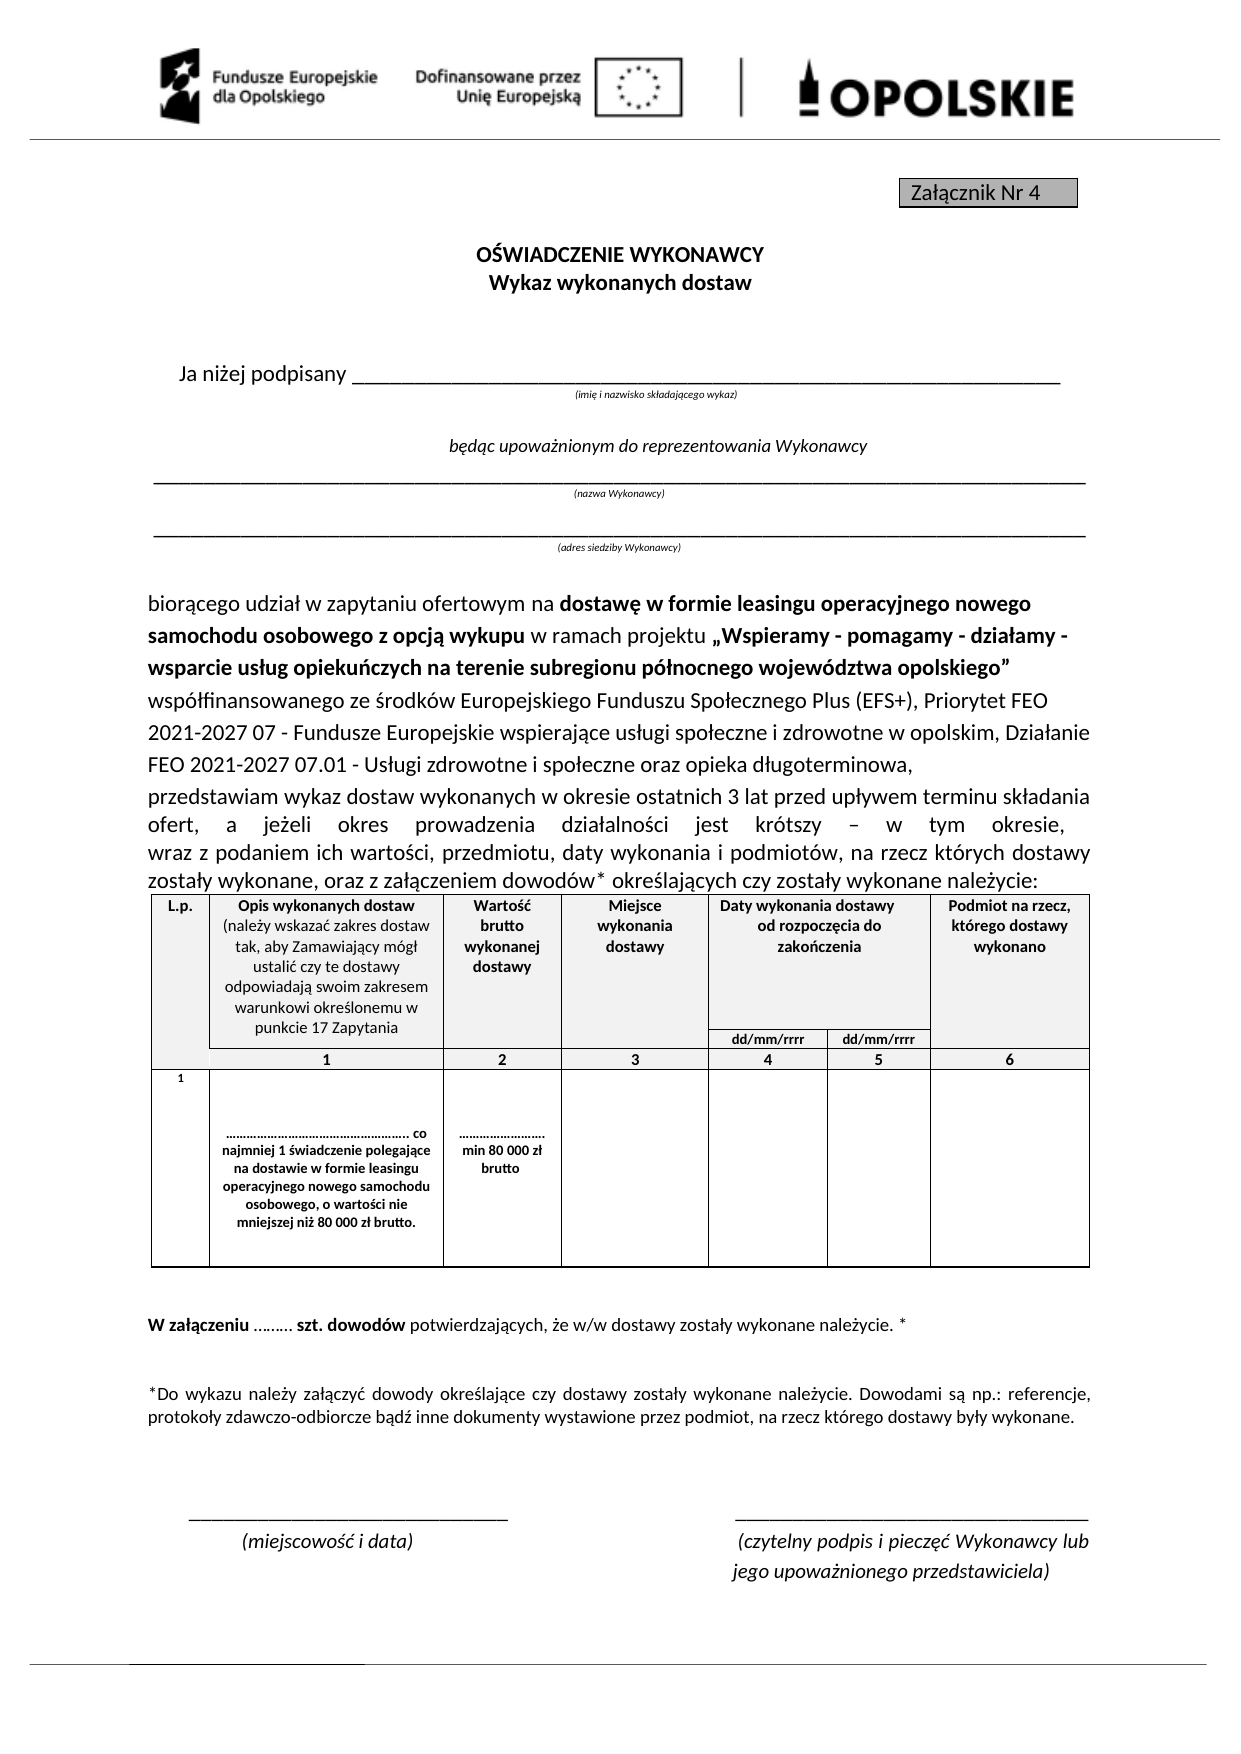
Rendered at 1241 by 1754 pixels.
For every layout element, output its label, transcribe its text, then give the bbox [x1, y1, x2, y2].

table_cell [931, 1070, 1089, 1266]
table_cell …………………………………………….. co najmniej 1 świadczenie polegające na dostawie w formie leasingu operacyjnego nowego samochodu osobowego, o wartości nie mniejszej niż 80 000 zł brutto. [210, 1070, 443, 1266]
table_cell 1 [152, 1070, 209, 1266]
text ___________________________________________________________________________ [148, 510, 1092, 541]
table_header L.p. [152, 895, 209, 1069]
text *Do wykazu należy załączyć dowody określające czy dostawy zostały wykonane należycie. Dowodami są np.: referencje, protokoły zdawczo-odbiorcze bądź inne dokumenty wystawione przez podmiot, na rzecz którego dostawy były wykonane. [148, 1382, 1092, 1428]
table_cell 6 [931, 1049, 1089, 1069]
text OŚWIADCZENIE WYKONAWCY Wykaz wykonanych dostaw [148, 241, 1092, 297]
table_header Wartość brutto wykonanej dostawy [444, 895, 561, 1048]
table_cell 5 [828, 1049, 930, 1069]
text biorącego udział w zapytaniu ofertowym na dostawę w formie leasingu operacyjnego nowego samochodu osobowego z opcją wykupu w ramach projektu „Wspieramy - pomagamy - działamy - wsparcie usług opiekuńczych na terenie subregionu północnego województwa opolskiego” współfinansowanego ze środków Europejskiego Funduszu Społecznego Plus (EFS+), Priorytet FEO 2021-2027 07 - Fundusze Europejskie wspierające usługi społeczne i zdrowotne w opolskim, Działanie FEO 2021-2027 07.01 - Usługi zdrowotne i społeczne oraz opieka długoterminowa, [148, 589, 1092, 778]
table_cell [562, 1070, 708, 1266]
text (miejscowość i data) (czytelny podpis i pieczęć Wykonawcy lub jego upoważnionego przedstawiciela) [148, 1529, 1092, 1583]
table_cell dd/mm/rrrr [828, 1030, 930, 1048]
table_cell 2 [444, 1049, 561, 1069]
text Ja niżej podpisany _________________________________________________________ [148, 358, 1092, 388]
table_cell 4 [709, 1049, 827, 1069]
text przedstawiam wykaz dostaw wykonanych w okresie ostatnich 3 lat przed upływem terminu składania ofert, a jeżeli okres prowadzenia działalności jest krótszy – w tym okresie, wraz z podaniem ich wartości, przedmiotu, daty wykonania i podmiotów, na rzecz których dostawy zostały wykonane, oraz z załączeniem dowodów* określających czy zostały wykonane należycie: [148, 782, 1092, 894]
text ___________________________________________________________________________ [148, 457, 1092, 487]
table_header Daty wykonania dostawy od rozpoczęcia do zakończenia [709, 895, 930, 1029]
table_cell 3 [562, 1049, 708, 1069]
text ____________________________ _______________________________ [148, 1497, 1092, 1524]
picture [140, 14, 1086, 135]
table_header Załącznik Nr 4 [900, 179, 1077, 206]
table_cell [828, 1070, 930, 1266]
text (nazwa Wykonawcy) [148, 487, 1092, 510]
text (adres siedziby Wykonawcy) [148, 541, 1092, 564]
table_header Opis wykonanych dostaw (należy wskazać zakres dostaw tak, aby Zamawiający mógł ustalić czy te dostawy odpowiadają swoim zakresem warunkowi określonemu w punkcie 17 Zapytania [210, 895, 443, 1048]
table_cell 1 [210, 1049, 443, 1069]
table_cell dd/mm/rrrr [709, 1030, 827, 1048]
text (imię i nazwisko składającego wykaz) [221, 388, 1092, 411]
text W załączeniu ……… szt. dowodów potwierdzających, że w/w dostawy zostały wykonane należycie. * [148, 1313, 1092, 1336]
table_header Miejsce wykonania dostawy [562, 895, 708, 1048]
table_cell [709, 1070, 827, 1266]
table_header Podmiot na rzecz, którego dostawy wykonano [931, 895, 1089, 1048]
text będąc upoważnionym do reprezentowania Wykonawcy [221, 434, 1092, 457]
table_cell ……………………. min 80 000 zł brutto [444, 1070, 561, 1266]
